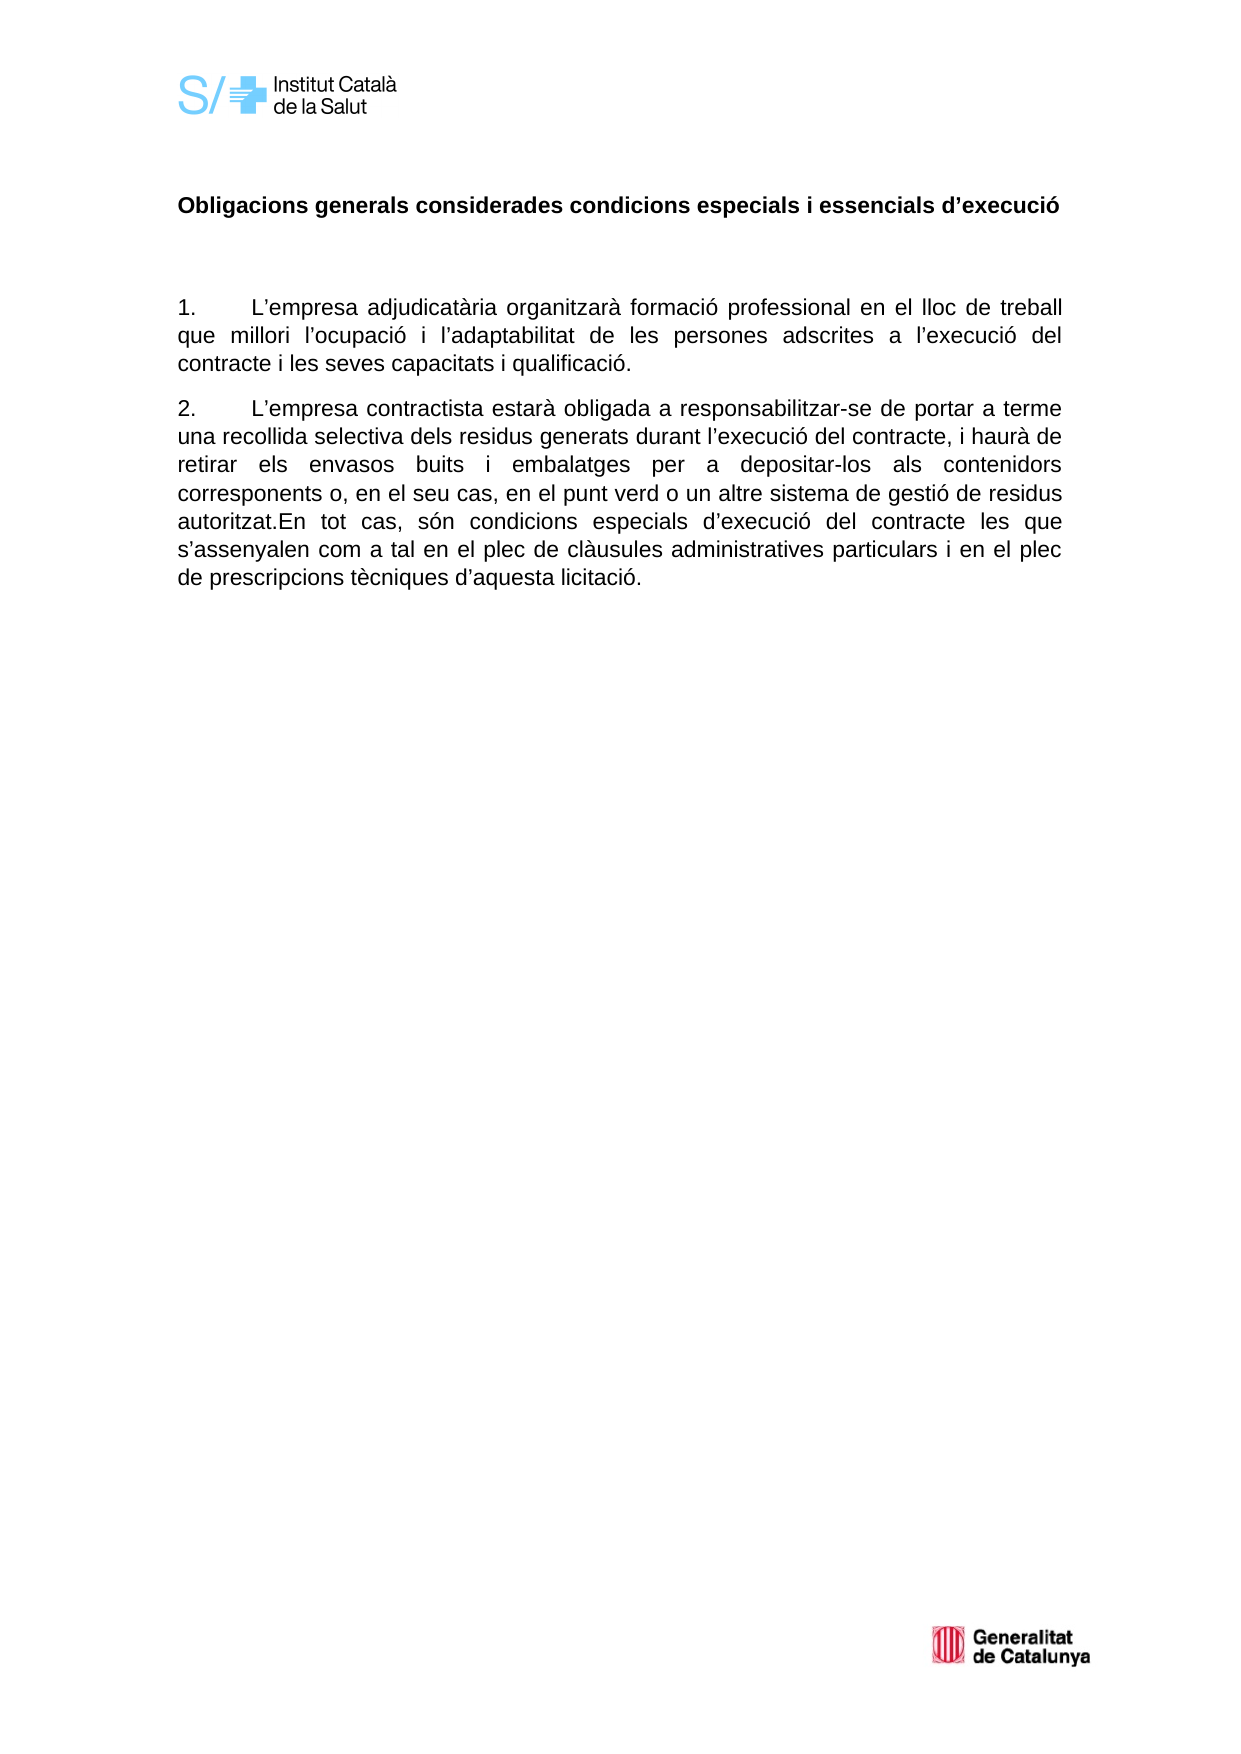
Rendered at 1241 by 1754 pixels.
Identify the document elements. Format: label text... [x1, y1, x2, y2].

picture [177, 73, 399, 118]
text 2. L’empresa contractista estarà obligada a responsabilitzar-se de portar a terme una recollida selectiva dels residus generats durant l’execució del contracte, i haurà de retirar els envasos buits i embalatges per a depositar-los als contenidors corresponents o, en el seu cas, en el punt verd o un altre sistema de gestió de residus autoritzat.En tot cas, són condicions especials d’execució del contracte les que s’assenyalen com a tal en el plec de clàusules administratives particulars i en el plec de prescripcions tècniques d’aquesta licitació. [177, 395, 1063, 590]
picture [893, 1619, 1129, 1672]
text 1. L’empresa adjudicatària organitzarà formació professional en el lloc de treball que millori l’ocupació i l’adaptabilitat de les persones adscrites a l’execució del contracte i les seves capacitats i qualificació. [177, 294, 1063, 377]
text Obligacions generals considerades condicions especials i essencials d’execució [177, 192, 1063, 218]
